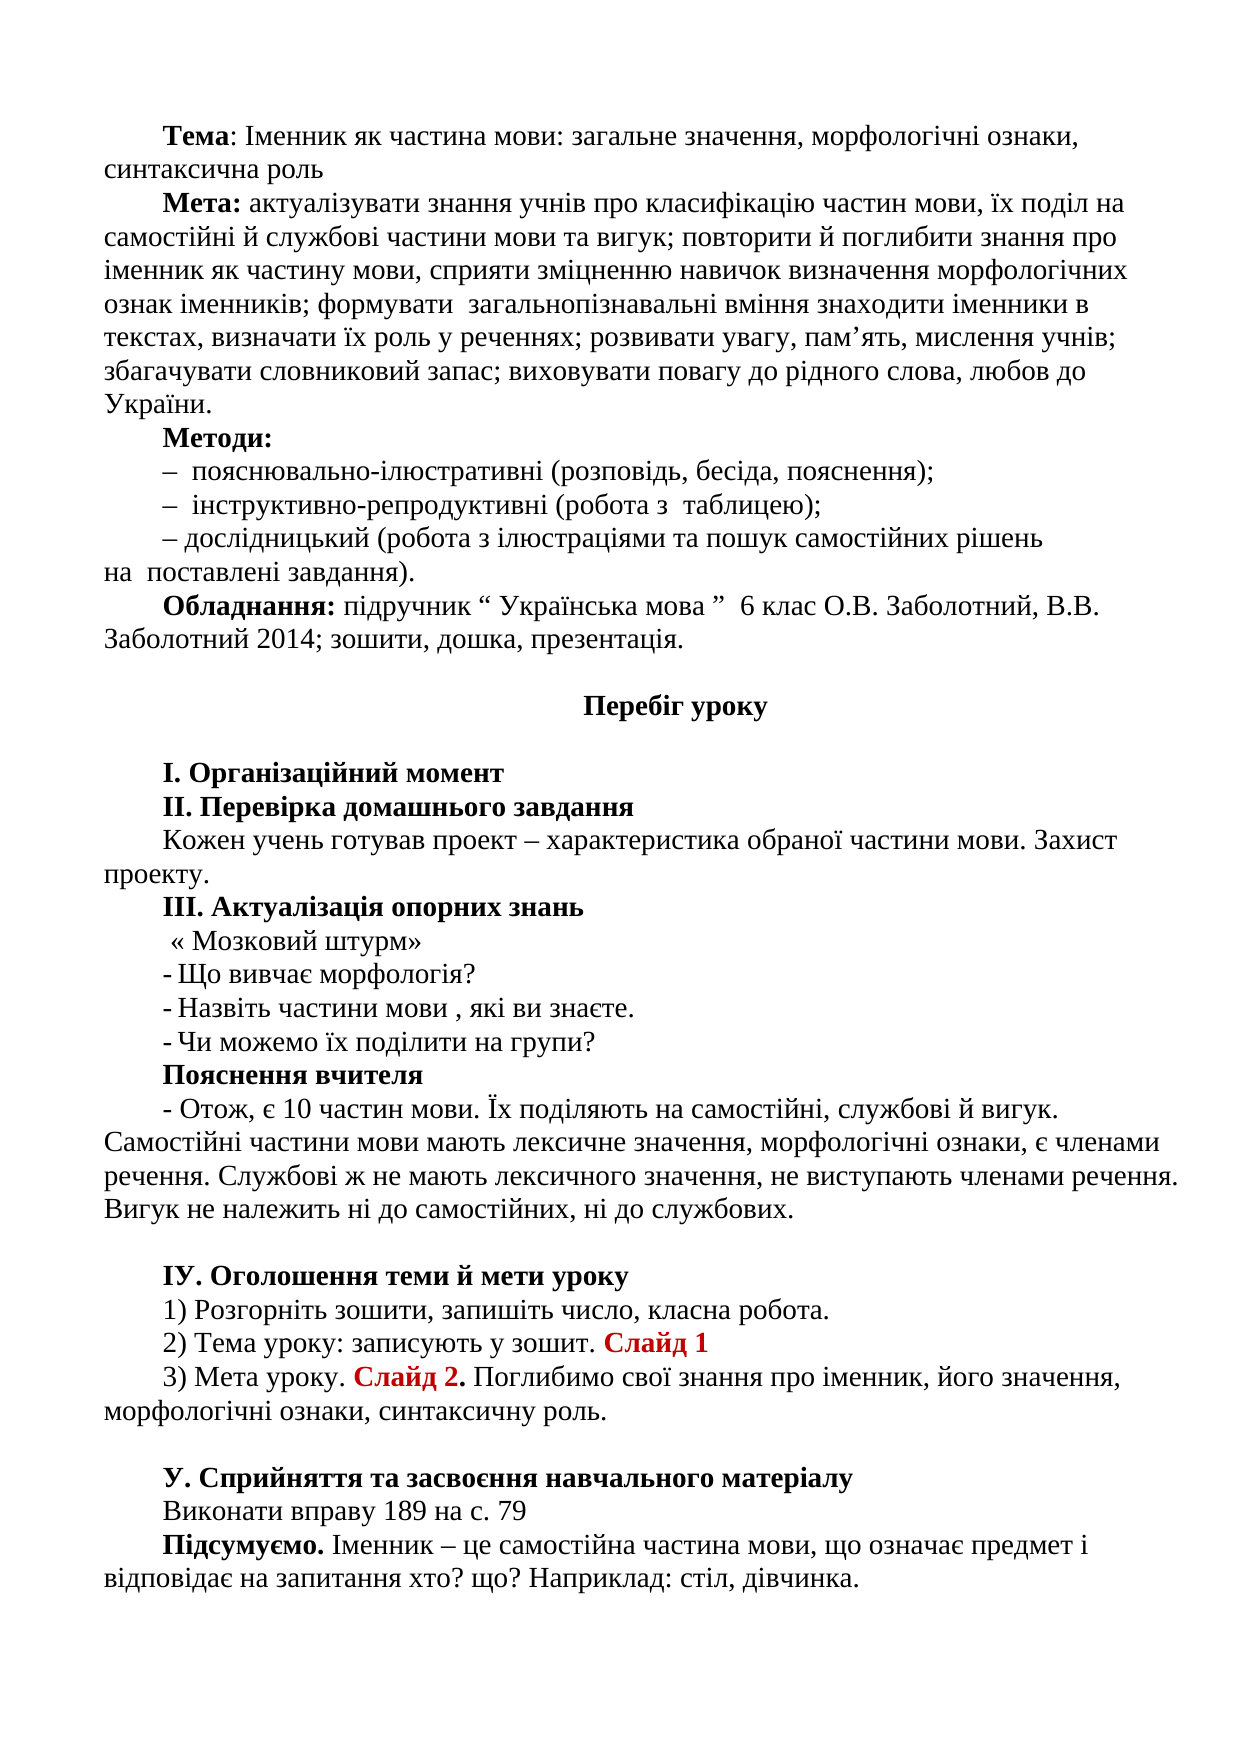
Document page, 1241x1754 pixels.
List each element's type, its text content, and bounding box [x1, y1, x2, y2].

text Перебіг уроку [103, 688, 1181, 722]
text Кожен учень готував проект – характеристика обраної частини мови. Захист проекту. [103, 822, 1181, 889]
text Тема: Іменник як частина мови: загальне значення, морфологічні ознаки, синтаксична роль [103, 118, 1181, 185]
text 2) Тема уроку: записують у зошит. Слайд 1 [103, 1326, 1181, 1359]
text І. Організаційний момент [103, 755, 1181, 789]
text У. Сприйняття та засвоєння навчального матеріалу [103, 1460, 1181, 1493]
text ІІ. Перевірка домашнього завдання [103, 789, 1181, 822]
text 3) Мета уроку. Слайд 2. Поглибимо свої знання про іменник, його значення, морфологічні ознаки, синтаксичну роль. [103, 1359, 1181, 1426]
text Мета: актуалізувати знання учнів про класифікацію частин мови, їх поділ на самостійні й службові частини мови та вигук; повторити й поглибити знання про іменник як частину мови, сприяти зміцненню навичок визначення морфологічних ознак іменників; формувати загальнопізнавальні вміння знаходити іменники в текстах, визначати їх роль у реченнях; розвивати увагу, пам’ять, мислення учнів; збагачувати словниковий запас; виховувати повагу до рідного слова, любов до України. [103, 185, 1181, 420]
text Обладнання: підручник “ Українська мова ” 6 клас О.В. Заболотний, В.В. Заболотний 2014; зошити, дошка, презентація. [103, 588, 1181, 655]
text – пояснювально-ілюстративні (розповідь, бесіда, пояснення); [103, 453, 1181, 487]
text ІУ. Оголошення теми й мети уроку [103, 1258, 1181, 1292]
text – інструктивно-репродуктивні (робота з таблицею); [103, 487, 1181, 521]
list Чи можемо їх поділити на групи? [103, 1024, 1181, 1057]
text « Мозковий штурм» [103, 923, 1181, 957]
text ІІІ. Актуалізація опорних знань [103, 889, 1181, 923]
text Методи: [103, 420, 1181, 453]
list Що вивчає морфологія? [103, 957, 1181, 990]
text Пояснення вчителя [103, 1057, 1181, 1091]
text - Отож, є 10 частин мови. Їх поділяють на самостійні, службові й вигук. Самостійні частини мови мають лексичне значення, морфологічні ознаки, є членами речення. Службові ж не мають лексичного значення, не виступають членами речення. Вигук не належить ні до самостійних, ні до службових. [103, 1091, 1181, 1225]
text Виконати вправу 189 на с. 79 [103, 1493, 1181, 1527]
text Підсумуємо. Іменник – це самостійна частина мови, що означає предмет і відповідає на запитання хто? що? Наприклад: стіл, дівчинка. [103, 1527, 1181, 1594]
text 1) Розгорніть зошити, запишіть число, класна робота. [103, 1292, 1181, 1326]
list Назвіть частини мови , які ви знаєте. [103, 990, 1181, 1024]
text – дослідницький (робота з ілюстраціями та пошук самостійних рішень на поставлені завдання). [103, 521, 1181, 588]
